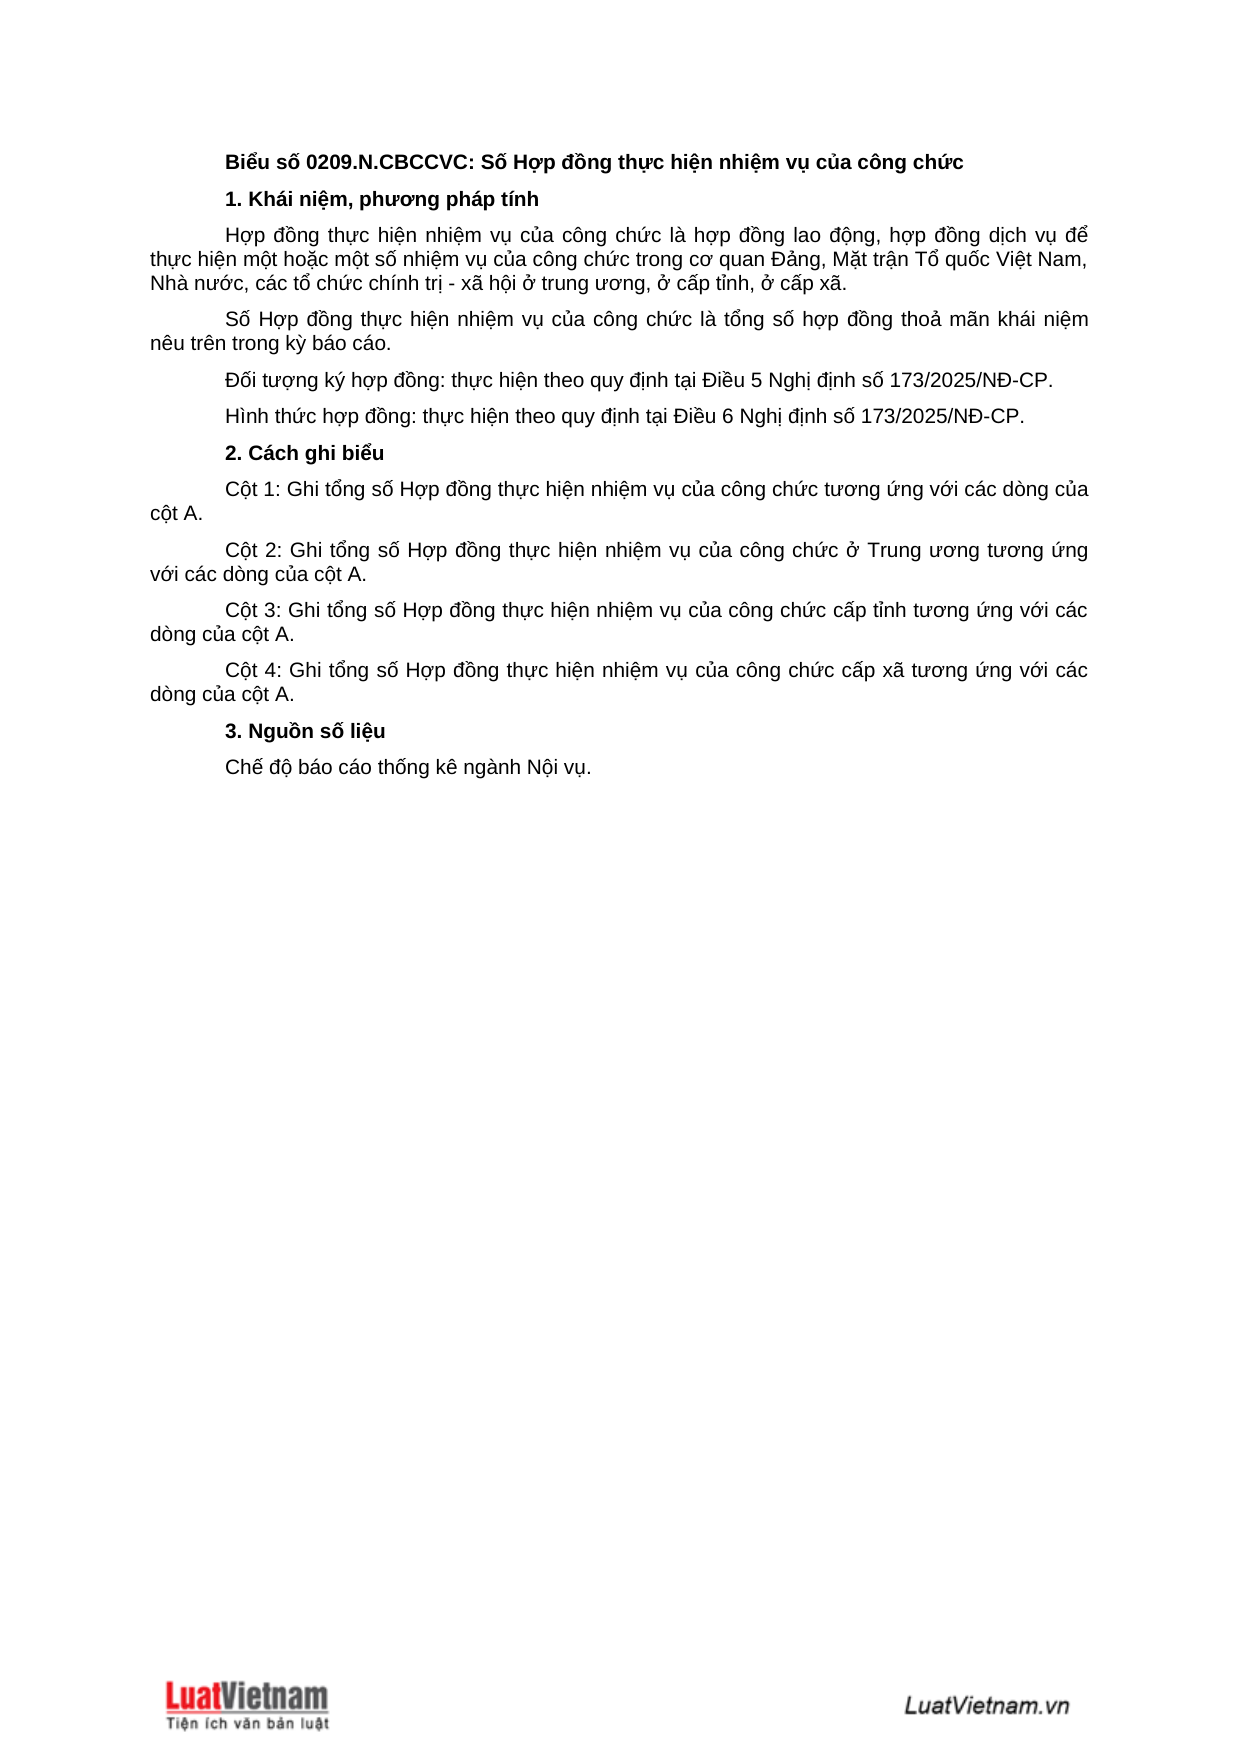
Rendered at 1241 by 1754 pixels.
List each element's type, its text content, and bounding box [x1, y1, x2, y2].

text Số Hợp đồng thực hiện nhiệm vụ của công chức là tổng số hợp đồng thoả mãn khái niệm nêu trên trong kỳ báo cáo. [150, 307, 1090, 355]
text 3. Nguồn số liệu [150, 719, 1090, 743]
text Hình thức hợp đồng: thực hiện theo quy định tại Điều 6 Nghị định số 173/2025/NĐ-CP. [150, 404, 1090, 428]
text 2. Cách ghi biểu [150, 441, 1090, 464]
text Hợp đồng thực hiện nhiệm vụ của công chức là hợp đồng lao động, hợp đồng dịch vụ để thực hiện một hoặc một số nhiệm vụ của công chức trong cơ quan Đảng, Mặt trận Tổ quốc Việt Nam, Nhà nước, các tổ chức chính trị - xã hội ở trung ương, ở cấp tỉnh, ở cấp xã. [150, 223, 1090, 295]
text Cột 1: Ghi tổng số Hợp đồng thực hiện nhiệm vụ của công chức tương ứng với các dòng của cột A. [150, 477, 1090, 525]
text Biểu số 0209.N.CBCCVC: Số Hợp đồng thực hiện nhiệm vụ của công chức [150, 150, 1090, 174]
text 1. Khái niệm, phương pháp tính [150, 186, 1090, 210]
text Chế độ báo cáo thống kê ngành Nội vụ. [150, 755, 1090, 779]
text Cột 4: Ghi tổng số Hợp đồng thực hiện nhiệm vụ của công chức cấp xã tương ứng với các dòng của cột A. [150, 658, 1090, 706]
text Đối tượng ký hợp đồng: thực hiện theo quy định tại Điều 5 Nghị định số 173/2025/NĐ-CP. [150, 368, 1090, 392]
picture [150, 1660, 1089, 1754]
text Cột 3: Ghi tổng số Hợp đồng thực hiện nhiệm vụ của công chức cấp tỉnh tương ứng với các dòng của cột A. [150, 598, 1090, 646]
text Cột 2: Ghi tổng số Hợp đồng thực hiện nhiệm vụ của công chức ở Trung ương tương ứng với các dòng của cột A. [150, 537, 1090, 585]
